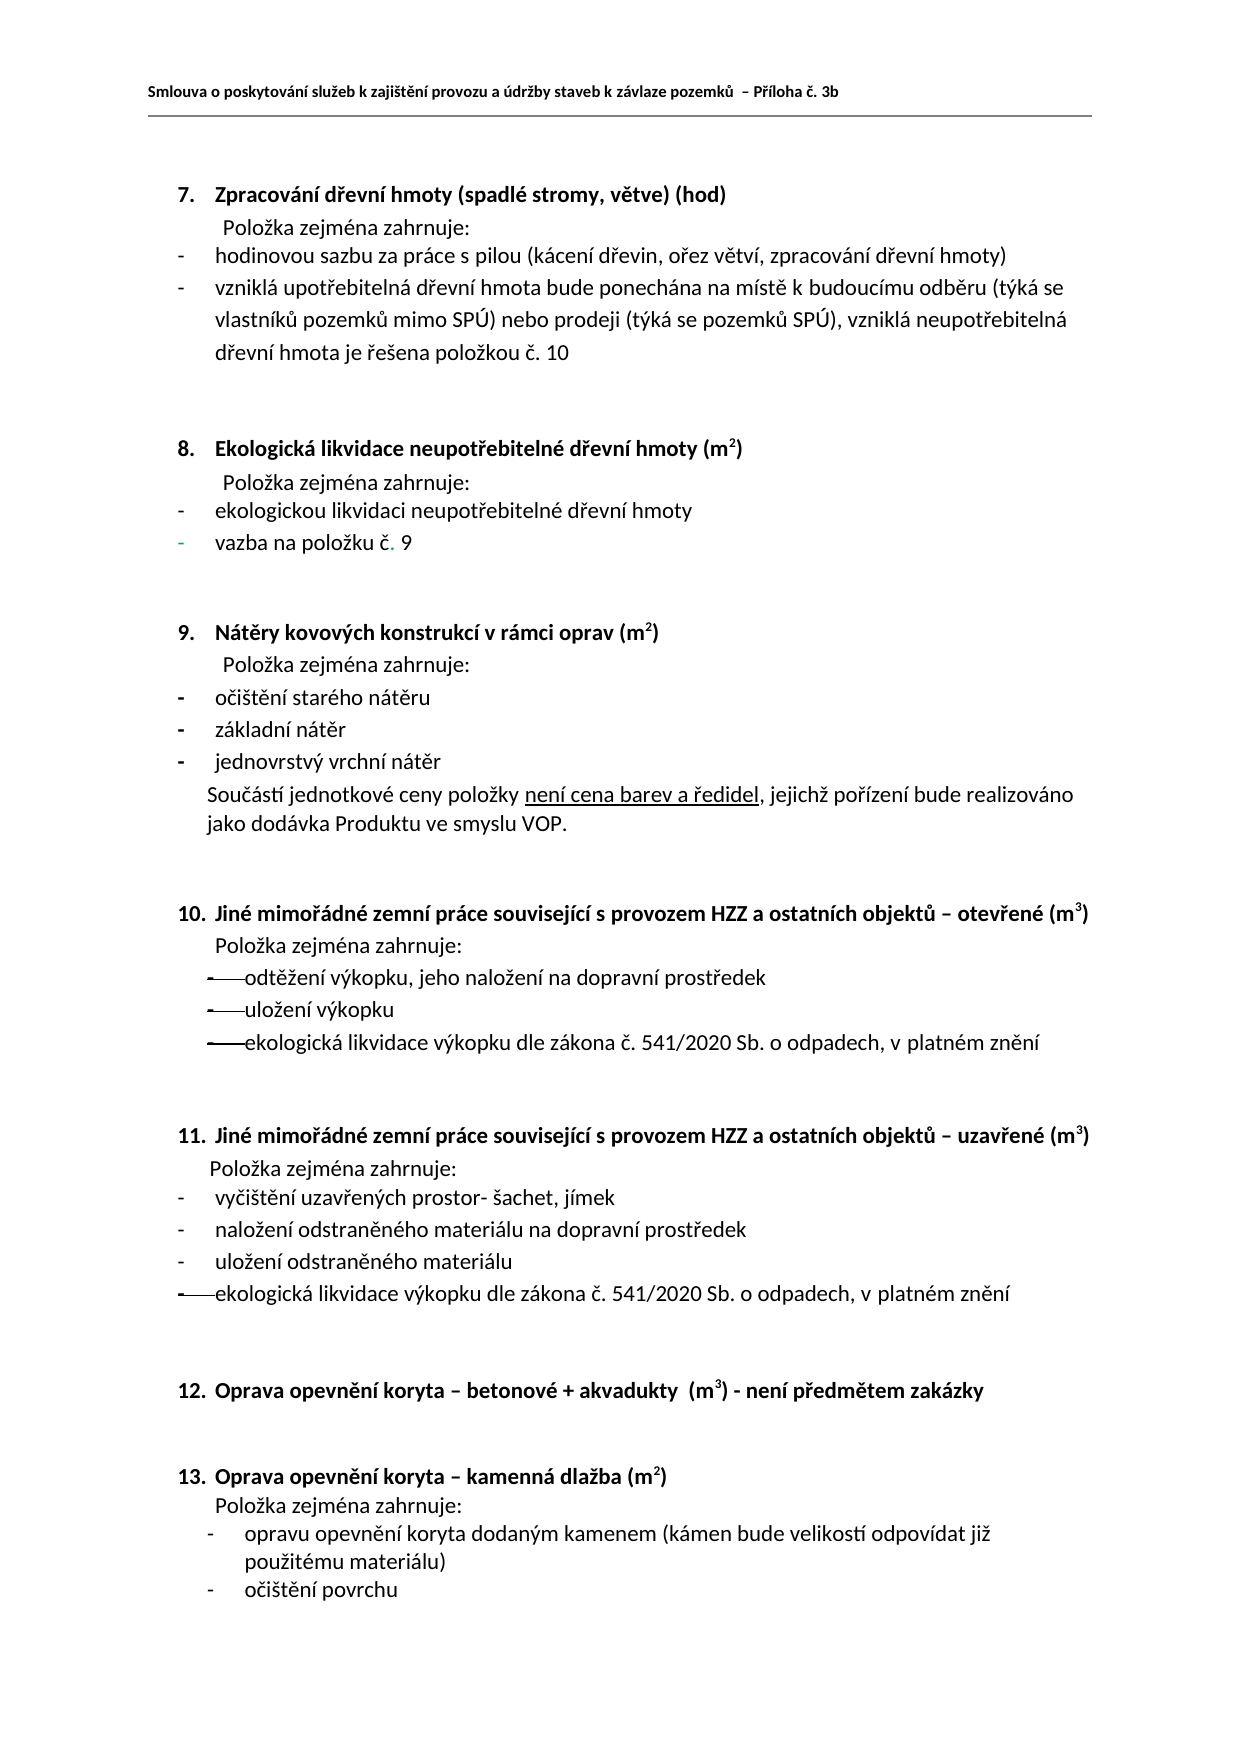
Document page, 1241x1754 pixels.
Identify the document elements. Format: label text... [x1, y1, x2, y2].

list Oprava opevnění koryta – betonové + akvadukty (m3) - není předmětem zakázky [177, 1376, 1092, 1404]
list ekologická likvidace výkopku dle zákona č. 541/2020 Sb. o odpadech, v platném znění [177, 1279, 1092, 1307]
list Ekologická likvidace neupotřebitelné dřevní hmoty (m2) [177, 434, 1092, 462]
list Oprava opevnění koryta – kamenná dlažba (m2) [177, 1461, 1092, 1490]
text Položka zejména zahrnuje: [215, 1490, 1092, 1519]
list Jiné mimořádné zemní práce související s provozem HZZ a ostatních objektů – otevřené (m3) [177, 899, 1092, 927]
list opravu opevnění koryta dodaným kamenem (kámen bude velikostí odpovídat již použitému materiálu) [207, 1519, 1092, 1575]
list očištění povrchu [207, 1575, 1092, 1603]
list Nátěry kovových konstrukcí v rámci oprav (m2) [177, 618, 1092, 646]
text Položka zejména zahrnuje: [223, 467, 1092, 496]
list ekologickou likvidaci neupotřebitelné dřevní hmoty [177, 496, 1092, 524]
list ekologická likvidace výkopku dle zákona č. 541/2020 Sb. o odpadech, v platném znění [207, 1028, 1092, 1056]
list uložení odstraněného materiálu [177, 1247, 1092, 1275]
list vyčištění uzavřených prostor- šachet, jímek [177, 1183, 1092, 1211]
list vazba na položku č. 9 [177, 528, 1092, 556]
list vzniklá upotřebitelná dřevní hmota bude ponechána na místě k budoucímu odběru (týká se vlastníků pozemků mimo SPÚ) nebo prodeji (týká se pozemků SPÚ), vzniklá neupotřebitelná dřevní hmota je řešena položkou č. 10 [177, 273, 1092, 366]
list očištění starého nátěru [177, 683, 1092, 711]
list odtěžení výkopku, jeho naložení na dopravní prostředek [207, 963, 1092, 991]
list základní nátěr [177, 715, 1092, 743]
list Jiné mimořádné zemní práce související s provozem HZZ a ostatních objektů – uzavřené (m3) [177, 1121, 1092, 1149]
list Položka zejména zahrnuje: [223, 651, 1092, 679]
list uložení výkopku [207, 996, 1092, 1024]
text Položka zejména zahrnuje: [148, 1153, 1092, 1183]
text Položka zejména zahrnuje: [223, 212, 1092, 241]
text Součástí jednotkové ceny položky není cena barev a ředidel, jejichž pořízení bude realizováno jako dodávka Produktu ve smyslu VOP. [207, 779, 1092, 838]
list naložení odstraněného materiálu na dopravní prostředek [177, 1215, 1092, 1243]
list hodinovou sazbu za práce s pilou (kácení dřevin, ořez větví, zpracování dřevní hmoty) [177, 241, 1092, 269]
list jednovrstvý vrchní nátěr [177, 747, 1092, 775]
list Zpracování dřevní hmoty (spadlé stromy, větve) (hod) [177, 180, 1092, 208]
list Položka zejména zahrnuje: [215, 931, 1092, 959]
